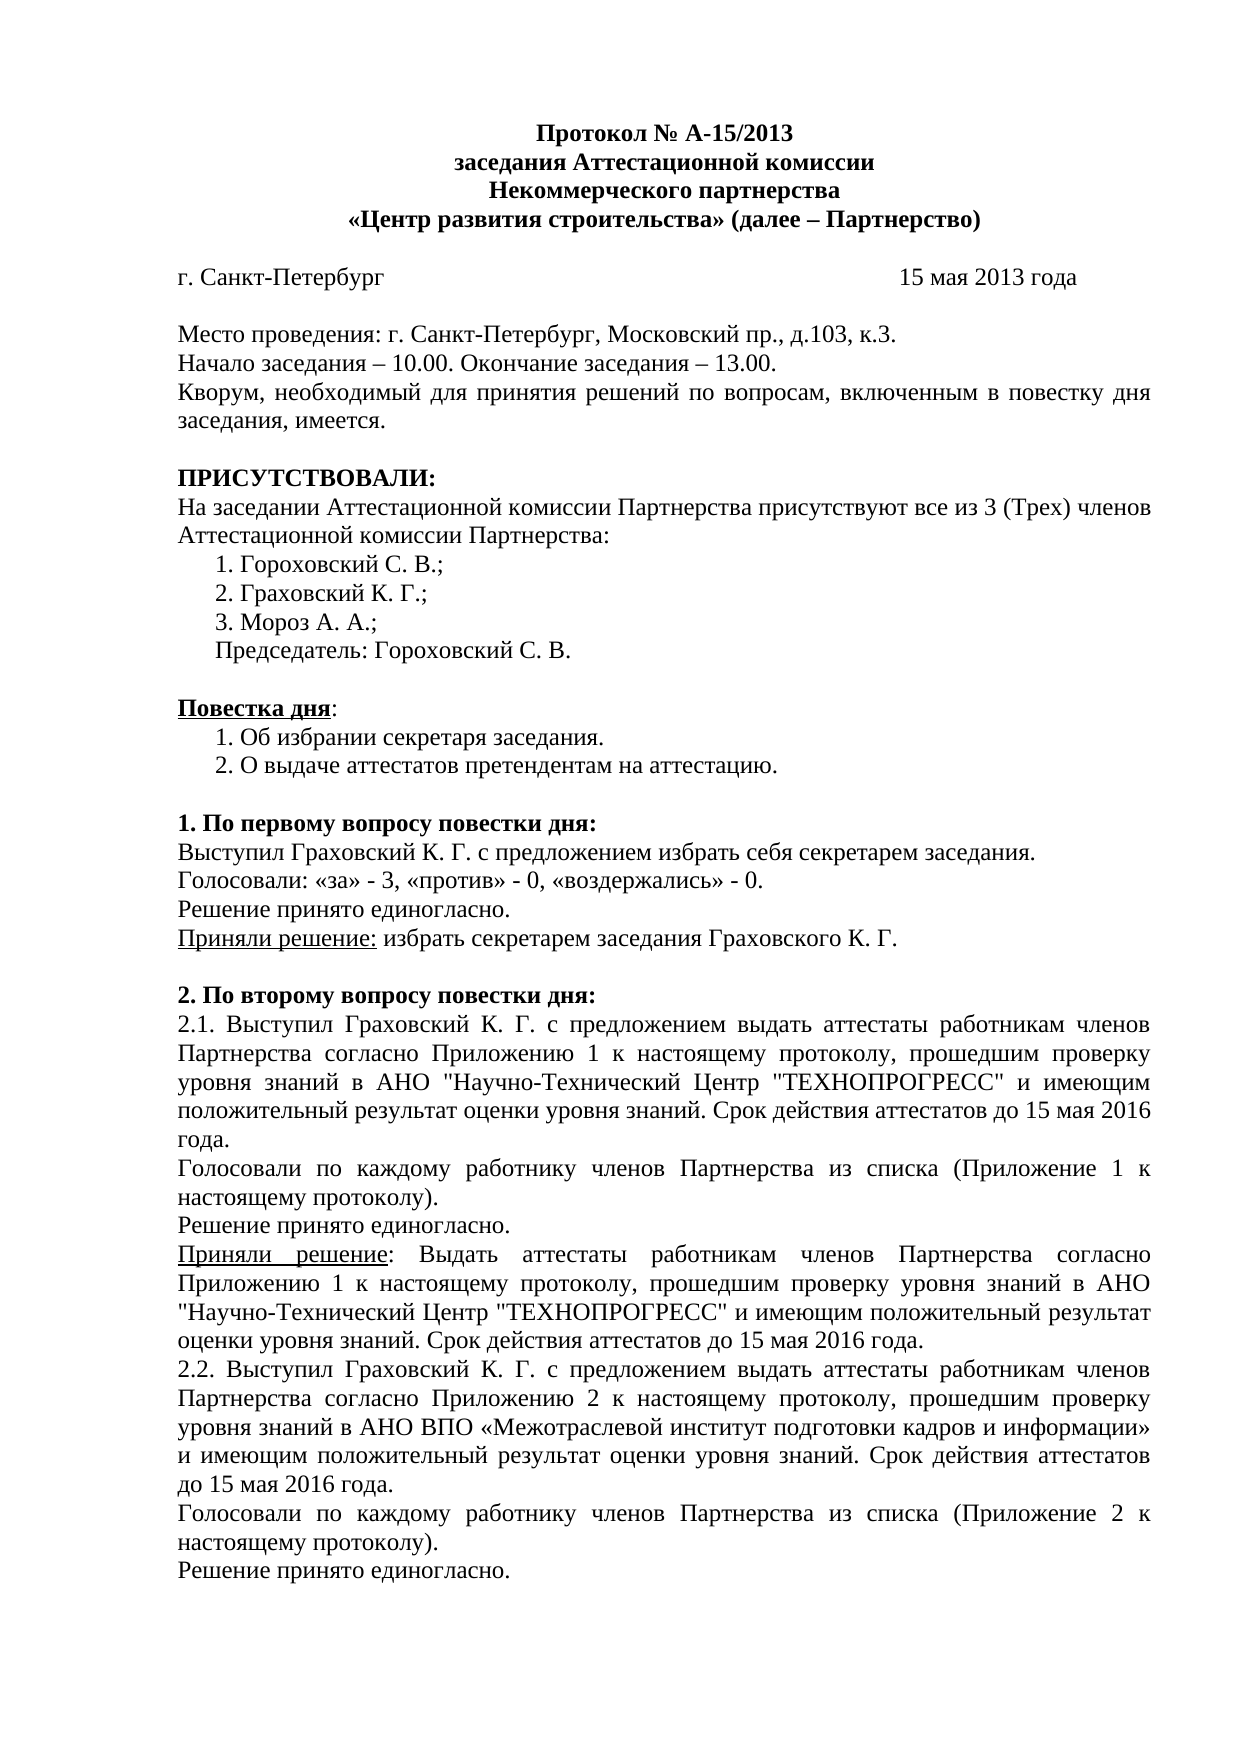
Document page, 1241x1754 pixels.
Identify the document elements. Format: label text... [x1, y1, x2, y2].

text Голосовали по каждому работнику членов Партнерства из списка (Приложение 2 к настоящему протоколу). [177, 1498, 1152, 1556]
text «Центр развития строительства» (далее – Партнерство) [177, 204, 1152, 233]
text Некоммерческого партнерства [177, 176, 1152, 204]
text ПРИСУТСТВОВАЛИ: [177, 463, 1152, 492]
text Решение принято единогласно. [177, 1556, 1152, 1584]
text Приняли решение: Выдать аттестаты работникам членов Партнерства согласно Приложению 1 к настоящему протоколу, прошедшим проверку уровня знаний в АНО "Научно-Технический Центр "ТЕХНОПРОГРЕСС" и имеющим положительный результат оценки уровня знаний. Срок действия аттестатов до 15 мая 2016 года. [177, 1239, 1152, 1354]
text Начало заседания – 10.00. Окончание заседания – 13.00. [177, 348, 1152, 377]
text 1. Гороховский С. В.; [215, 549, 1152, 578]
text 1. По первому вопросу повестки дня: [177, 808, 1152, 837]
text Выступил Граховский К. Г. с предложением избрать себя секретарем заседания. [177, 837, 1152, 866]
text Решение принято единогласно. [177, 1211, 1152, 1239]
text Голосовали: «за» - 3, «против» - 0, «воздержались» - 0. [177, 866, 1152, 894]
text Решение принято единогласно. [177, 894, 1152, 923]
text Место проведения: г. Санкт-Петербург, Московский пр., д.103, к.3. [177, 319, 1152, 348]
text г. Санкт-Петербург 15 мая 2013 года [177, 262, 1152, 291]
text Протокол № А-15/2013 [177, 118, 1152, 147]
text 2. О выдаче аттестатов претендентам на аттестацию. [215, 751, 1152, 779]
text 2.2. Выступил Граховский К. Г. с предложением выдать аттестаты работникам членов Партнерства согласно Приложению 2 к настоящему протоколу, прошедшим проверку уровня знаний в АНО ВПО «Межотраслевой институт подготовки кадров и информации» и имеющим положительный результат оценки уровня знаний. Срок действия аттестатов до 15 мая 2016 года. [177, 1354, 1152, 1498]
text 3. Мороз А. А.; [215, 607, 1152, 636]
text 2. По второму вопросу повестки дня: [177, 981, 1152, 1009]
text Голосовали по каждому работнику членов Партнерства из списка (Приложение 1 к настоящему протоколу). [177, 1153, 1152, 1211]
text 2. Граховский К. Г.; [215, 578, 1152, 607]
text Повестка дня: [177, 693, 1152, 722]
text заседания Аттестационной комиссии [177, 147, 1152, 176]
text Кворум, необходимый для принятия решений по вопросам, включенным в повестку дня заседания, имеется. [177, 377, 1152, 434]
text На заседании Аттестационной комиссии Партнерства присутствуют все из 3 (Трех) членов Аттестационной комиссии Партнерства: [177, 492, 1152, 549]
text Председатель: Гороховский С. В. [215, 636, 1152, 664]
text Приняли решение: избрать секретарем заседания Граховского К. Г. [177, 923, 1152, 952]
text 2.1. Выступил Граховский К. Г. с предложением выдать аттестаты работникам членов Партнерства согласно Приложению 1 к настоящему протоколу, прошедшим проверку уровня знаний в АНО "Научно-Технический Центр "ТЕХНОПРОГРЕСС" и имеющим положительный результат оценки уровня знаний. Срок действия аттестатов до 15 мая 2016 года. [177, 1009, 1152, 1153]
text 1. Об избрании секретаря заседания. [215, 722, 1152, 751]
